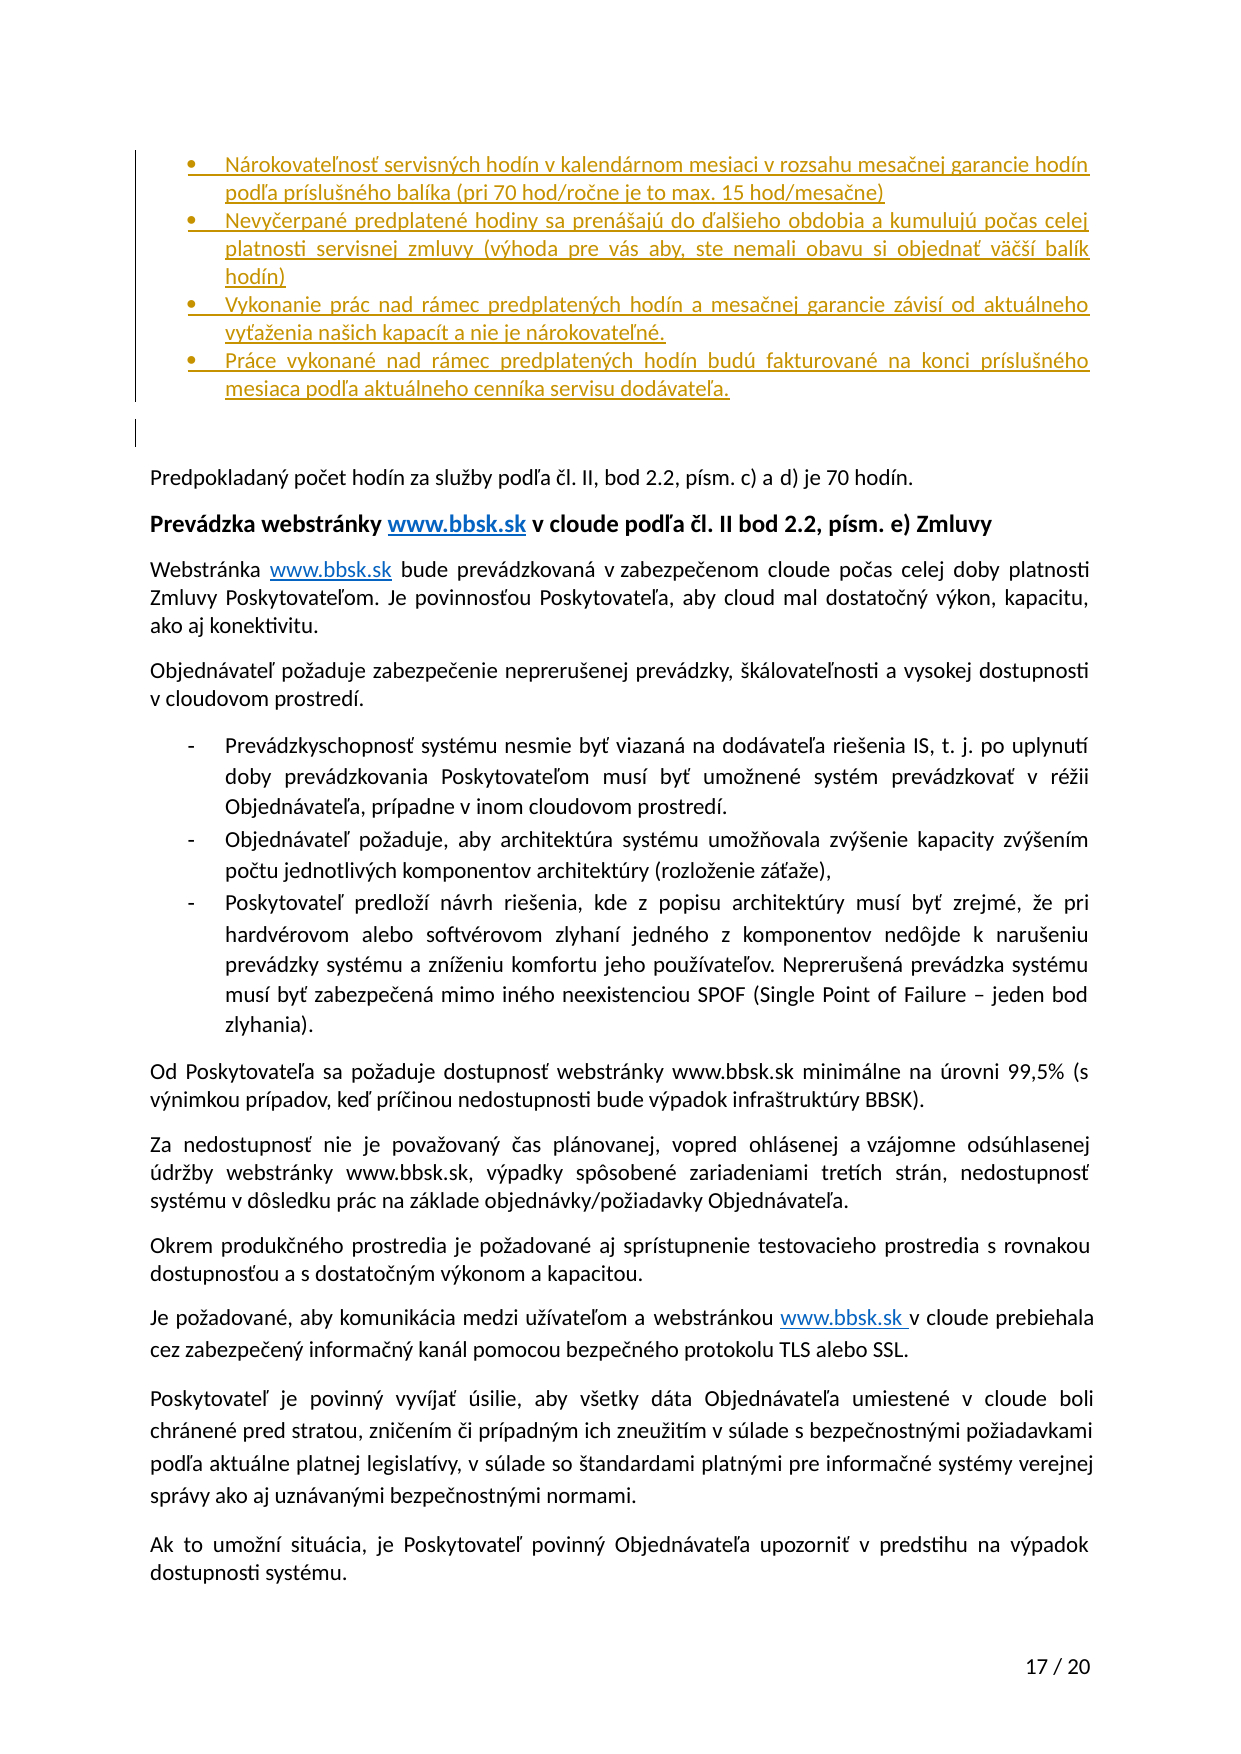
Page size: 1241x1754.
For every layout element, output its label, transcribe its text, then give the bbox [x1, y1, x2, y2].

text Webstránka www.bbsk.sk bude prevádzkovaná v zabezpečenom cloude počas celej doby platnosti Zmluvy Poskytovateľom. Je povinnosťou Poskytovateľa, aby cloud mal dostatočný výkon, kapacitu, ako aj konektivitu. [150, 555, 1090, 639]
text Objednávateľ požaduje zabezpečenie neprerušenej prevádzky, škálovateľnosti a vysokej dostupnosti v cloudovom prostredí. [150, 656, 1090, 712]
text Prevádzka webstránky www.bbsk.sk v cloude podľa čl. II bod 2.2, písm. e) Zmluvy [150, 508, 1090, 539]
list Objednávateľ požaduje, aby architektúra systému umožňovala zvýšenie kapacity zvýšením počtu jednotlivých komponentov architektúry (rozloženie záťaže), [187, 823, 1090, 884]
list Prevádzkyschopnosť systému nesmie byť viazaná na dodávateľa riešenia IS, t. j. po uplynutí doby prevádzkovania Poskytovateľom musí byť umožnené systém prevádzkovať v réžii Objednávateľa, prípadne v inom cloudovom prostredí. [187, 729, 1090, 821]
text Je požadované, aby komunikácia medzi užívateľom a webstránkou www.bbsk.sk v cloude prebiehala cez zabezpečený informačný kanál pomocou bezpečného protokolu TLS alebo SSL. [150, 1303, 1095, 1364]
text Za nedostupnosť nie je považovaný čas plánovanej, vopred ohlásenej a vzájomne odsúhlasenej údržby webstránky www.bbsk.sk, výpadky spôsobené zariadeniami tretích strán, nedostupnosť systému v dôsledku prác na základe objednávky/požiadavky Objednávateľa. [150, 1130, 1090, 1214]
text Od Poskytovateľa sa požaduje dostupnosť webstránky www.bbsk.sk minimálne na úrovni 99,5% (s výnimkou prípadov, keď príčinou nedostupnosti bude výpadok infraštruktúry BBSK). [150, 1057, 1090, 1113]
text Okrem produkčného prostredia je požadované aj sprístupnenie testovacieho prostredia s rovnakou dostupnosťou a s dostatočným výkonom a kapacitou. [150, 1231, 1090, 1287]
text Ak to umožní situácia, je Poskytovateľ povinný Objednávateľa upozorniť v predstihu na výpadok dostupnosti systému. [150, 1530, 1090, 1586]
text Poskytovateľ je povinný vyvíjať úsilie, aby všetky dáta Objednávateľa umiestené v cloude boli chránené pred stratou, zničením či prípadným ich zneužitím v súlade s bezpečnostnými požiadavkami podľa aktuálne platnej legislatívy, v súlade so štandardami platnými pre informačné systémy verejnej správy ako aj uznávanými bezpečnostnými normami. [150, 1384, 1095, 1509]
text Predpokladaný počet hodín za služby podľa čl. II, bod 2.2, písm. c) a d) je 70 hodín. [150, 463, 1090, 492]
list Poskytovateľ predloží návrh riešenia, kde z popisu architektúry musí byť zrejmé, že pri hardvérovom alebo softvérovom zlyhaní jedného z komponentov nedôjde k narušeniu prevádzky systému a zníženiu komfortu jeho používateľov. Neprerušená prevádzka systému musí byť zabezpečená mimo iného neexistenciou SPOF (Single Point of Failure – jeden bod zlyhania). [187, 886, 1090, 1038]
